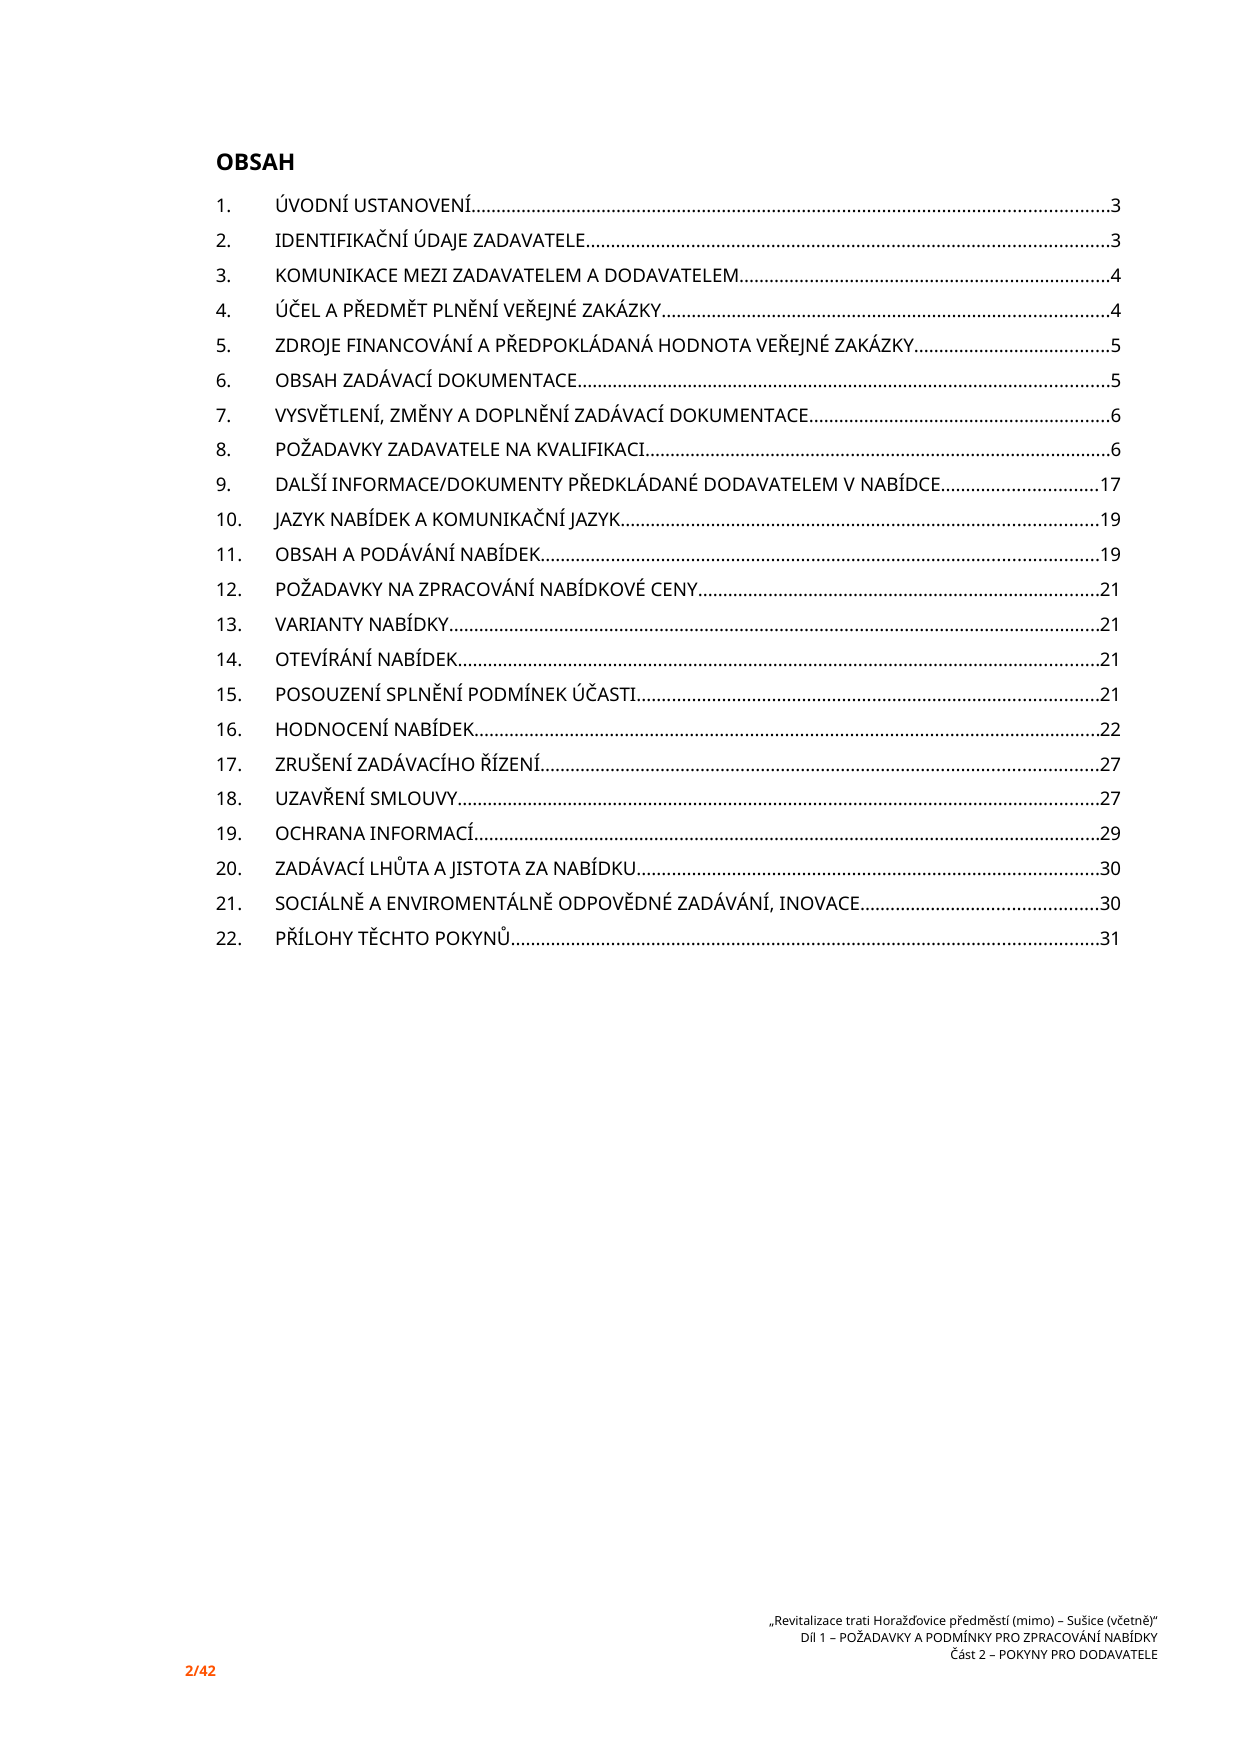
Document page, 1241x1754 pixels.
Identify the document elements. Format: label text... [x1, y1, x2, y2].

text 18. UZAVŘENÍ SMLOUVY 27 [216, 786, 1122, 811]
text 16. HODNOCENÍ NABÍDEK 22 [216, 716, 1122, 741]
text 1. ÚVODNÍ USTANOVENÍ 3 [216, 192, 1122, 218]
text 17. ZRUŠENÍ ZADÁVACÍHO ŘÍZENÍ 27 [216, 751, 1122, 776]
text 3. KOMUNIKACE MEZI ZADAVATELEM a DODAVATELEM 4 [216, 262, 1122, 288]
text 20. ZADÁVACÍ LHŮTA A JISTOTA ZA NABÍDKU 30 [216, 856, 1122, 881]
text 7. VYSVĚTLENÍ, ZMĚNY a DOPLNĚNÍ ZADÁVACÍ DOKUMENTACE 6 [216, 402, 1122, 427]
text 10. JAZYK NABÍDEK A KOMUNIKAČNÍ JAZYK 19 [216, 507, 1122, 532]
text 22. PŘÍLOHY TĚCHTO POKYNŮ 31 [216, 925, 1122, 951]
text 4. ÚČEL a PŘEDMĚT PLNĚNÍ VEŘEJNÉ ZAKÁZKY 4 [216, 297, 1122, 323]
text 12. POŽADAVKY NA ZPRACOVÁNÍ NABÍDKOVÉ CENY 21 [216, 576, 1122, 602]
text 8. POŽADAVKY ZADAVATELE NA KVALIFIKACI 6 [216, 437, 1122, 462]
text 13. VARIANTY NABÍDKY 21 [216, 611, 1122, 637]
text 2. IDENTIFIKAČNÍ ÚDAJE ZADAVATELE 3 [216, 227, 1122, 253]
text 11. OBSAH a PODÁVÁNÍ NABÍDEK 19 [216, 541, 1122, 567]
text 15. POSOUZENÍ SPLNĚNÍ PODMÍNEK ÚČASTI 21 [216, 681, 1122, 707]
text 21. SOCIÁLNĚ A ENVIROMENTÁLNĚ ODPOVĚDNÉ ZADÁVÁNÍ, INOVACE 30 [216, 890, 1122, 916]
text 14. OTEVÍRÁNÍ NABÍDEK 21 [216, 646, 1122, 672]
text 6. OBSAH ZADÁVACÍ DOKUMENTACE 5 [216, 367, 1122, 392]
text 19. OCHRANA INFORMACÍ 29 [216, 821, 1122, 846]
text 9. DALŠÍ INFORMACE/DOKUMENTY PŘEDKLÁDANÉ DODAVATELEM v NABÍDCE 17 [216, 472, 1122, 497]
text 5. ZDROJE FINANCOVÁNÍ a PŘEDPOKLÁDANÁ HODNOTA VEŘEJNÉ ZAKÁZKY 5 [216, 332, 1122, 358]
text Obsah [216, 146, 1122, 177]
